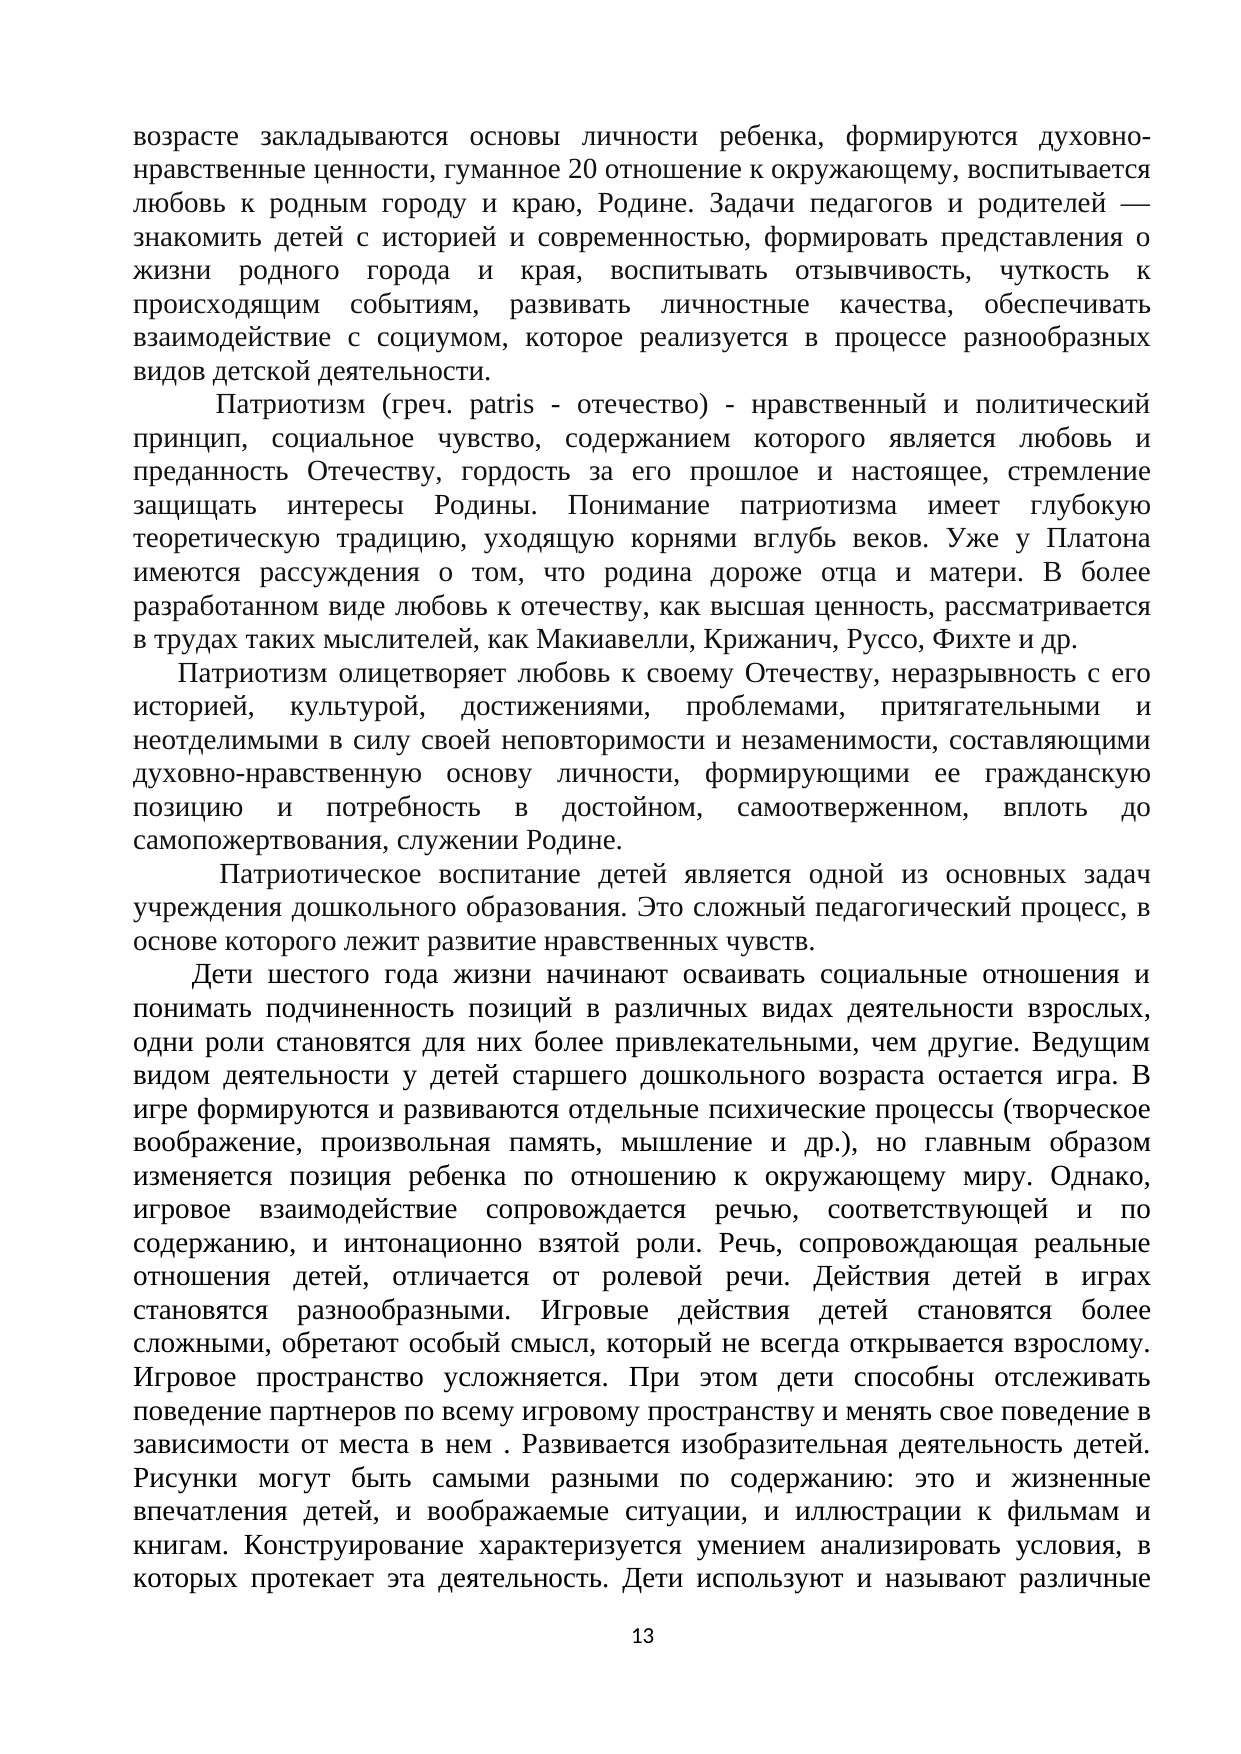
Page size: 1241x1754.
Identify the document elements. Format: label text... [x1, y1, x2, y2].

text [133, 957, 1152, 1594]
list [133, 118, 1152, 386]
text Патриотизм (греч. patris - отечество) - нравственный и политический принцип, социальное чувство, содержанием которого является любовь и преданность Отечеству, гордость за его прошлое и настоящее, стремление защищать интересы Родины. Понимание патриотизма имеет глубокую теоретическую традицию, уходящую корнями вглубь веков. Уже у Платона имеются рассуждения о том, что родина дороже отца и матери. В более разработанном виде любовь к отечеству, как высшая ценность, рассматривается в трудах таких мыслителей, как Макиавелли, Крижанич, Руссо, Фихте и др. [133, 386, 1152, 655]
text Патриотизм олицетворяет любовь к своему Отечеству, неразрывность с его историей, культурой, достижениями, проблемами, притягательными и неотделимыми в силу своей неповторимости и незаменимости, составляющими духовно-нравственную основу личности, формирующими ее гражданскую позицию и потребность в достойном, самоотверженном, вплоть до самопожертвования, служении Родине. [133, 655, 1152, 856]
text Патриотическое воспитание детей является одной из основных задач учреждения дошкольного образования. Это сложный педагогический процесс, в основе которого лежит развитие нравственных чувств. [133, 856, 1152, 957]
